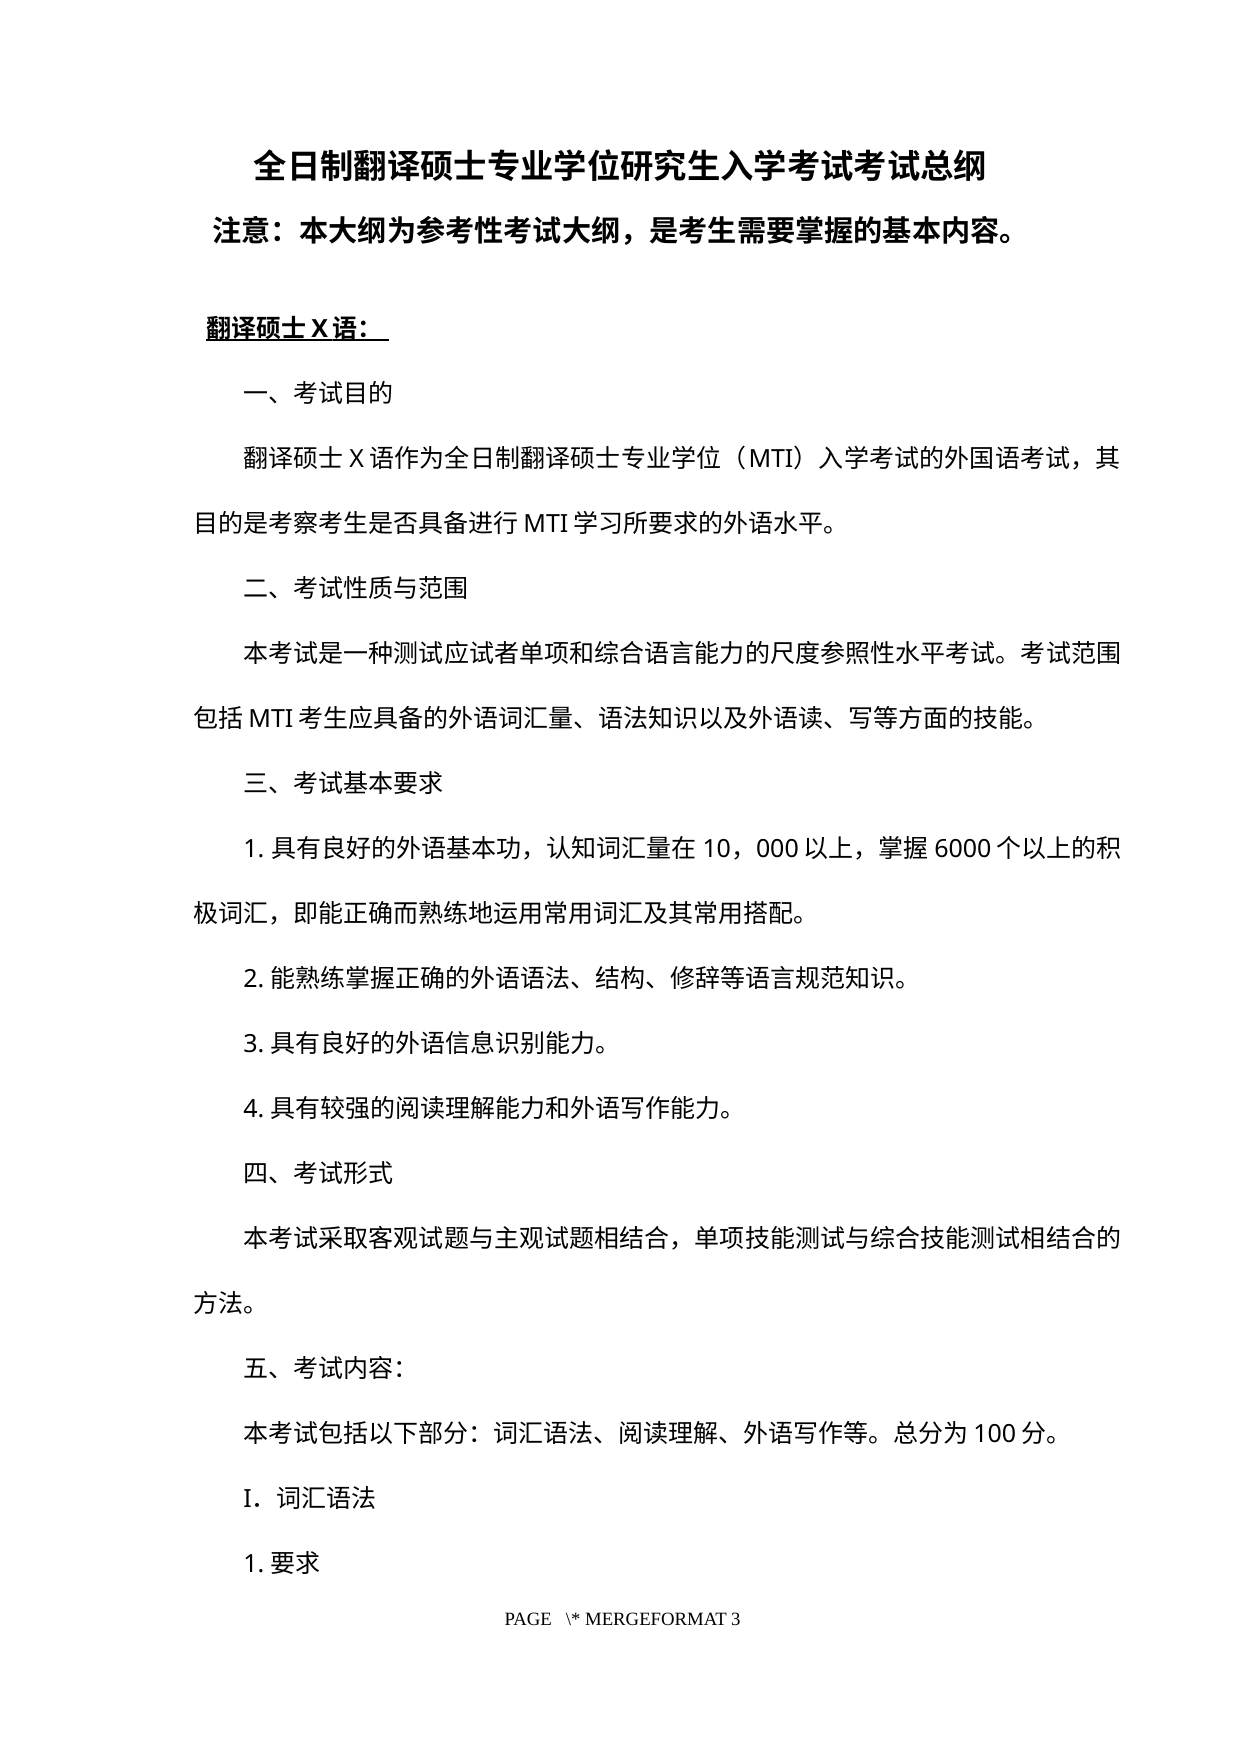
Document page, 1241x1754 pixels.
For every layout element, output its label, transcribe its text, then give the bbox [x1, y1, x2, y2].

text 五、考试内容： [193, 1334, 1122, 1399]
text 二、考试性质与范围 [193, 554, 1122, 619]
text 四、考试形式 [193, 1139, 1122, 1204]
text 3. 具有良好的外语信息识别能力。 [193, 1009, 1122, 1074]
text 本考试采取客观试题与主观试题相结合，单项技能测试与综合技能测试相结合的方法。 [193, 1204, 1122, 1334]
text 三、考试基本要求 [193, 749, 1122, 814]
text 本考试包括以下部分：词汇语法、阅读理解、外语写作等。总分为100分。 [193, 1399, 1122, 1464]
text 4. 具有较强的阅读理解能力和外语写作能力。 [193, 1074, 1122, 1139]
text 全日制翻译硕士专业学位研究生入学考试考试总纲 [118, 132, 1122, 197]
text I．词汇语法 [193, 1464, 1122, 1529]
text 一、考试目的 [193, 359, 1122, 424]
text 2. 能熟练掌握正确的外语语法、结构、修辞等语言规范知识。 [193, 944, 1122, 1009]
text 本考试是一种测试应试者单项和综合语言能力的尺度参照性水平考试。考试范围包括MTI考生应具备的外语词汇量、语法知识以及外语读、写等方面的技能。 [193, 619, 1122, 749]
text 1. 要求 [193, 1529, 1122, 1594]
text 翻译硕士X语： [118, 294, 1122, 359]
text 注意：本大纲为参考性考试大纲，是考生需要掌握的基本内容。 [118, 197, 1122, 262]
text 1. 具有良好的外语基本功，认知词汇量在10，000以上，掌握6000个以上的积极词汇，即能正确而熟练地运用常用词汇及其常用搭配。 [193, 814, 1122, 944]
text 翻译硕士X语作为全日制翻译硕士专业学位（MTI）入学考试的外国语考试，其目的是考察考生是否具备进行MTI学习所要求的外语水平。 [193, 424, 1122, 554]
